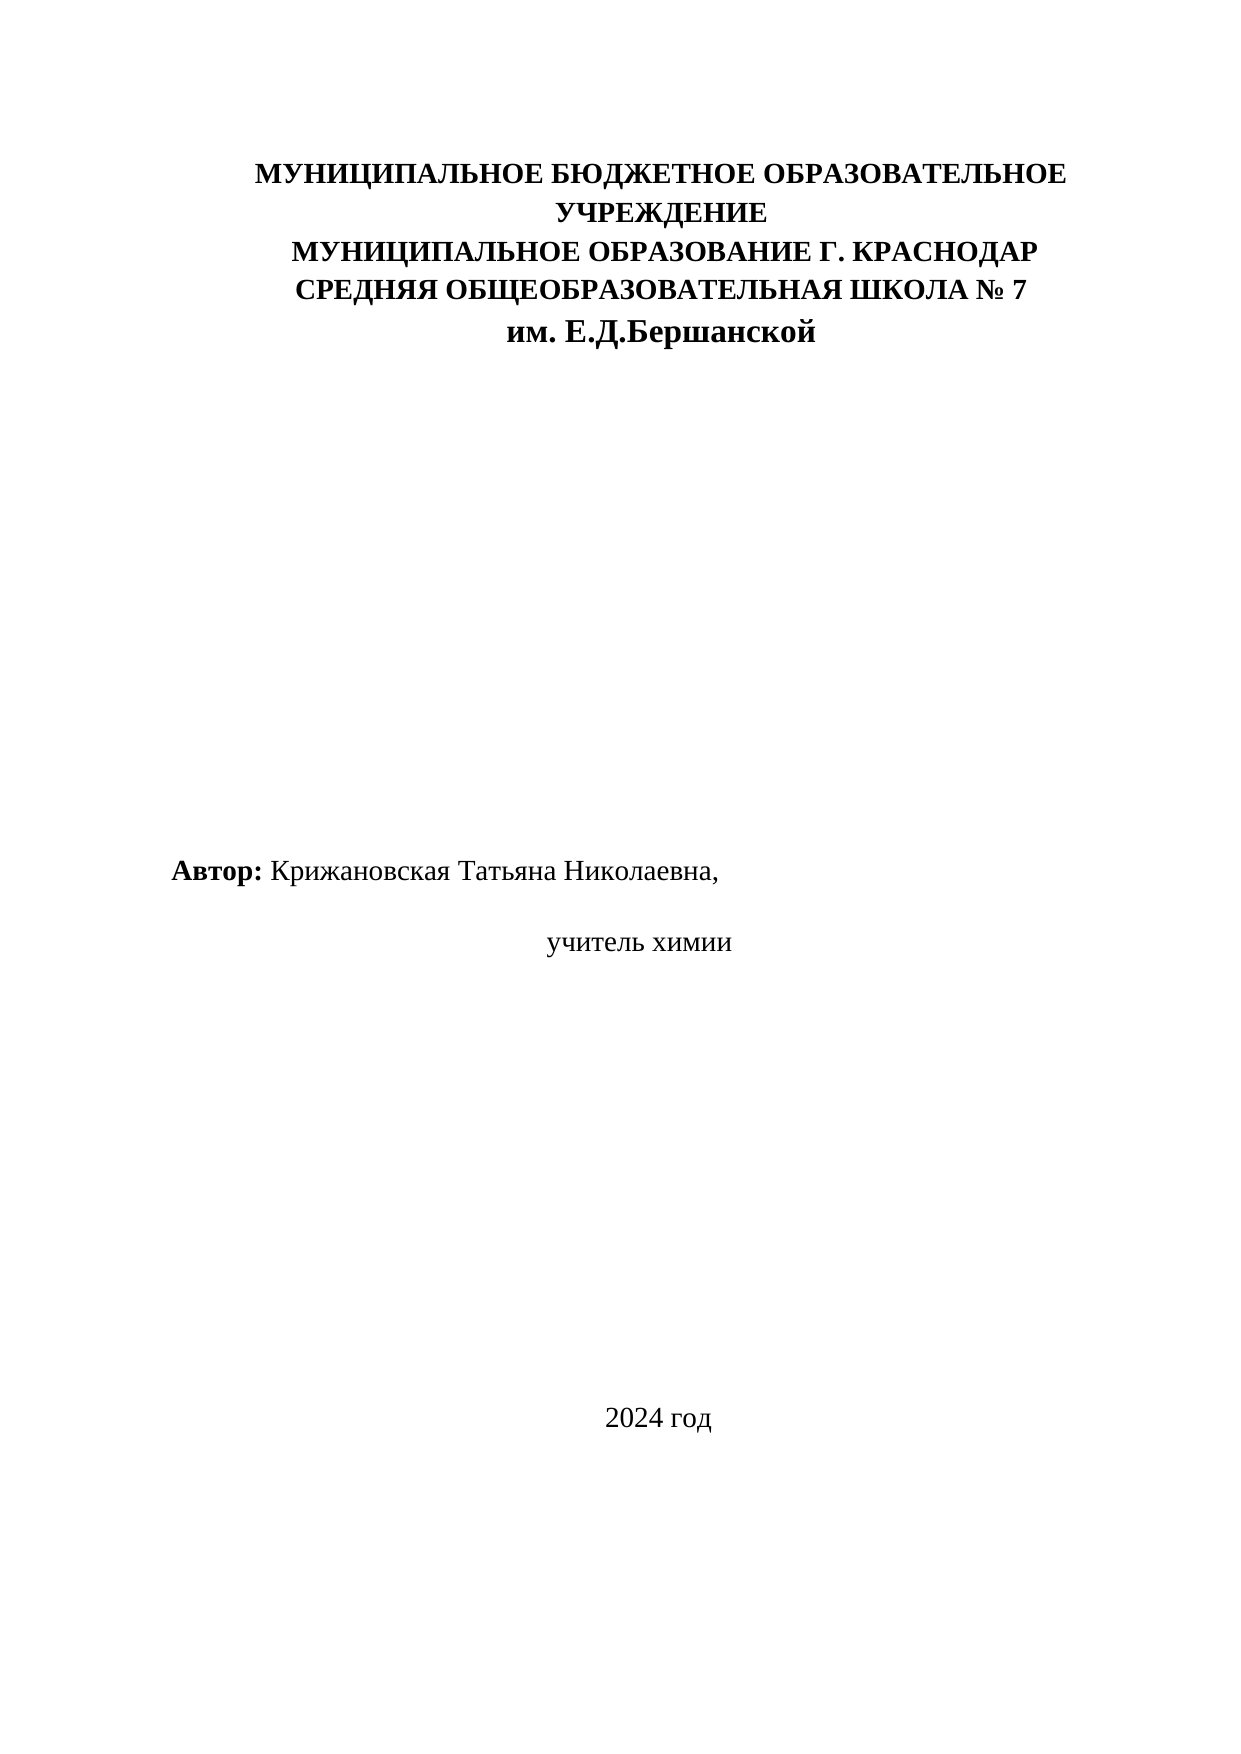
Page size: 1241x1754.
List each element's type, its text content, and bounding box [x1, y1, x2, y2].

text 2024 год [171, 1401, 1145, 1434]
text учитель химии [467, 924, 1145, 957]
text СРЕДНЯЯ ОБЩЕОБРАЗОВАТЕЛЬНАЯ ШКОЛА № 7 [177, 272, 1145, 306]
text им. Е.Д.Бершанской [177, 311, 1145, 349]
text МУНИЦИПАЛЬНОЕ БЮДЖЕТНОЕ ОБРАЗОВАТЕЛЬНОЕ УЧРЕЖДЕНИЕ МУНИЦИПАЛЬНОЕ ОБРАЗОВАНИЕ Г. КРАСНОДАР [177, 118, 1145, 267]
text Автор: Крижановская Татьяна Николаевна, [171, 853, 1145, 886]
